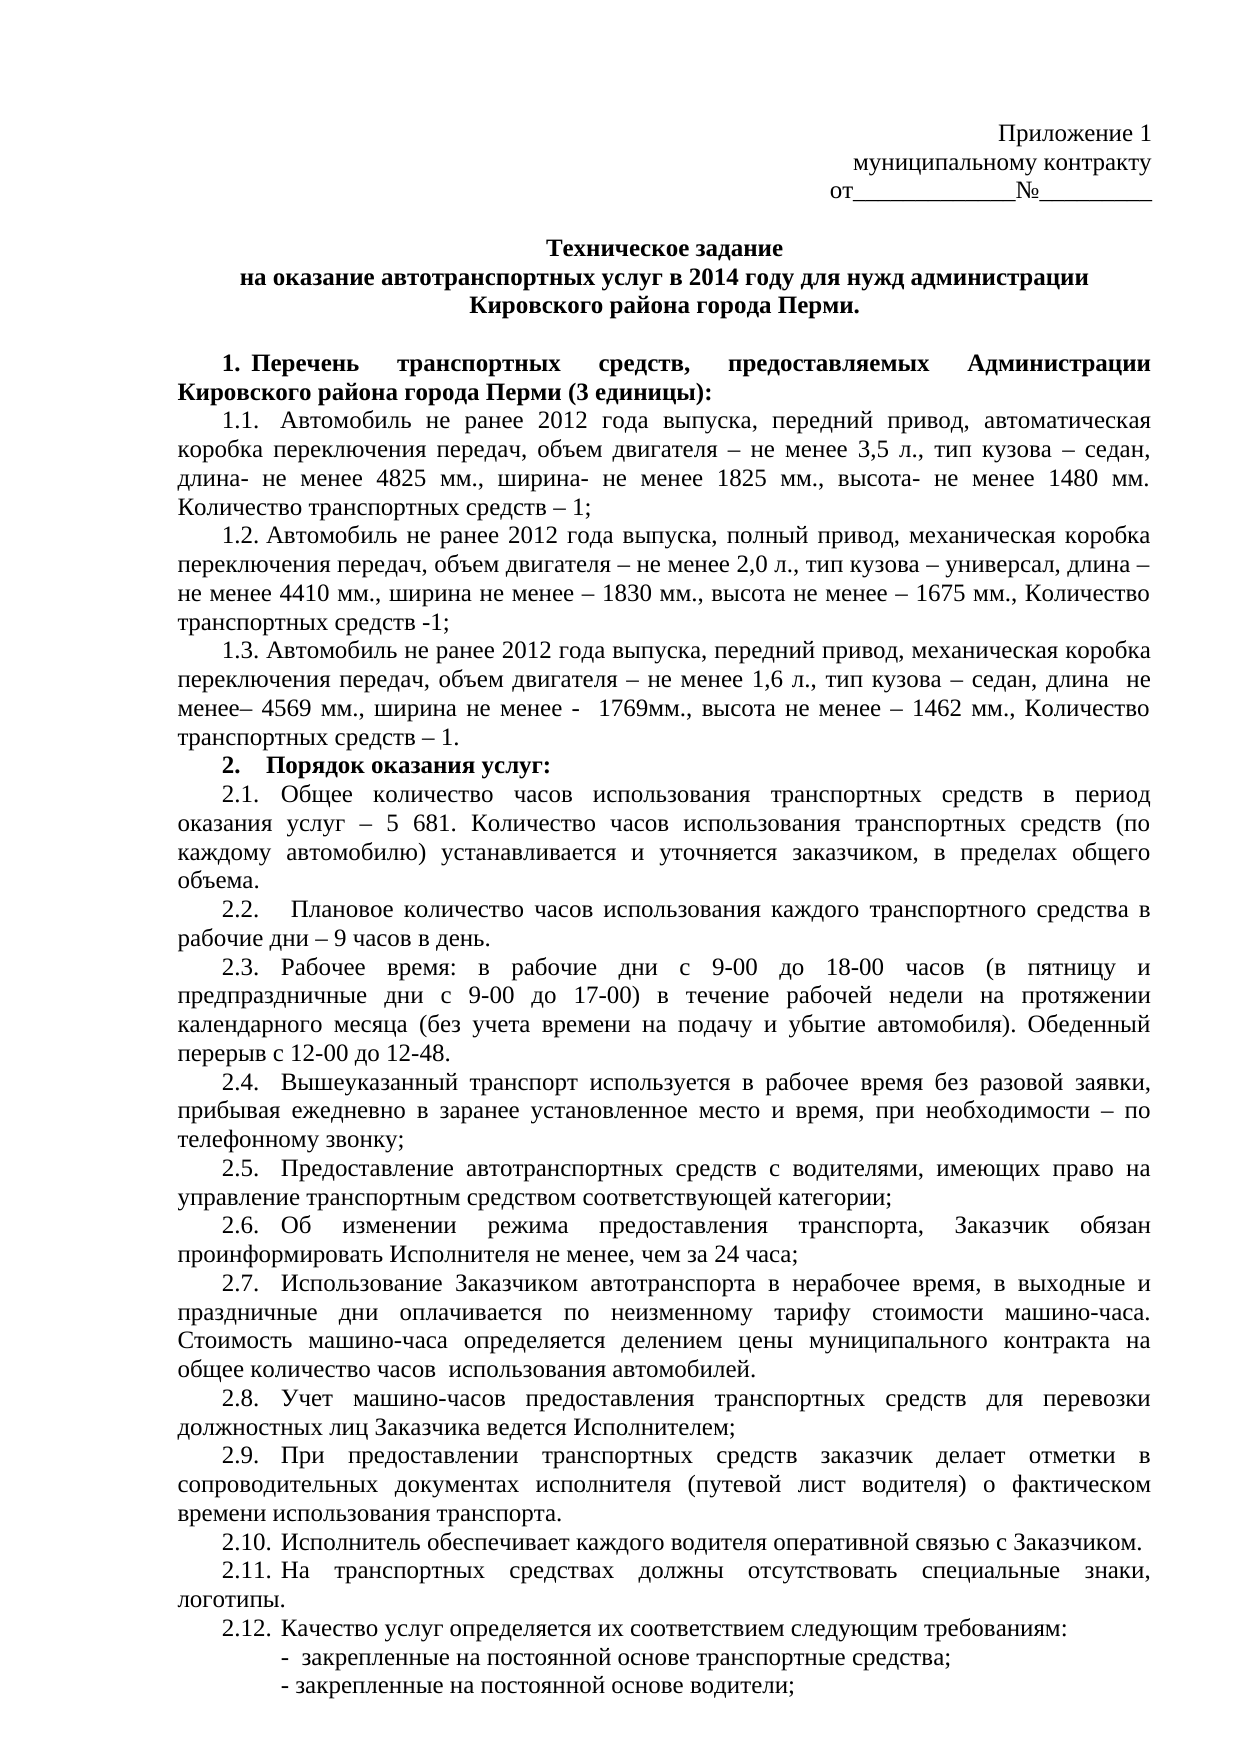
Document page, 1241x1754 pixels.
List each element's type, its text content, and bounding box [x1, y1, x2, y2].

list Автомобиль не ранее 2012 года выпуска, передний привод, механическая коробка переключения передач, объем двигателя – не менее 1,6 л., тип кузова – седан, длина не менее– 4569 мм., ширина не менее - 1769мм., высота не менее – 1462 мм., Количество транспортных средств – 1. [177, 636, 1152, 751]
list Об изменении режима предоставления транспорта, Заказчик обязан проинформировать Исполнителя не менее, чем за 24 часа; [177, 1211, 1152, 1268]
list Рабочее время: в рабочие дни с 9-00 до 18-00 часов (в пятницу и предпраздничные дни с 9-00 до 17-00) в течение рабочей недели на протяжении календарного месяца (без учета времени на подачу и убытие автомобиля). Обеденный перерыв с 12-00 до 12-48. [177, 952, 1152, 1067]
text - закрепленные на постоянной основе водители; [177, 1671, 1152, 1699]
list Использование Заказчиком автотранспорта в нерабочее время, в выходные и праздничные дни оплачивается по неизменному тарифу стоимости машино-часа. Стоимость машино-часа определяется делением цены муниципального контракта на общее количество часов использования автомобилей. [177, 1268, 1152, 1383]
text от_____________№_________ [177, 176, 1152, 204]
text Приложение 1 [177, 118, 1152, 147]
list На транспортных средствах должны отсутствовать специальные знаки, логотипы. [177, 1556, 1152, 1613]
list Общее количество часов использования транспортных средств в период оказания услуг – 5 681. Количество часов использования транспортных средств (по каждому автомобилю) устанавливается и уточняется заказчиком, в пределах общего объема. [177, 779, 1152, 894]
list Автомобиль не ранее 2012 года выпуска, полный привод, механическая коробка переключения передач, объем двигателя – не менее 2,0 л., тип кузова – универсал, длина – не менее 4410 мм., ширина не менее – 1830 мм., высота не менее – 1675 мм., Количество транспортных средств -1; [177, 521, 1152, 636]
list Перечень транспортных средств, предоставляемых Администрации Кировского района города Перми (3 единицы): [177, 348, 1152, 406]
list Качество услуг определяется их соответствием следующим требованиям: [177, 1613, 1152, 1642]
list Предоставление автотранспортных средств с водителями, имеющих право на управление транспортным средством соответствующей категории; [177, 1153, 1152, 1211]
text - закрепленные на постоянной основе транспортные средства; [177, 1642, 1152, 1671]
list Автомобиль не ранее 2012 года выпуска, передний привод, автоматическая коробка переключения передач, объем двигателя – не менее 3,5 л., тип кузова – седан, длина- не менее 4825 мм., ширина- не менее 1825 мм., высота- не менее 1480 мм. Количество транспортных средств – 1; [177, 406, 1152, 521]
list Исполнитель обеспечивает каждого водителя оперативной связью с Заказчиком. [177, 1527, 1152, 1556]
list При предоставлении транспортных средств заказчик делает отметки в сопроводительных документах исполнителя (путевой лист водителя) о фактическом времени использования транспорта. [177, 1441, 1152, 1527]
text муниципальному контракту [177, 147, 1152, 176]
text Техническое задание [177, 233, 1152, 262]
list Учет машино-часов предоставления транспортных средств для перевозки должностных лиц Заказчика ведется Исполнителем; [177, 1383, 1152, 1441]
list Плановое количество часов использования каждого транспортного средства в рабочие дни – 9 часов в день. [177, 894, 1152, 952]
text на оказание автотранспортных услуг в 2014 году для нужд администрации Кировского района города Перми. [177, 262, 1152, 319]
list Вышеуказанный транспорт используется в рабочее время без разовой заявки, прибывая ежедневно в заранее установленное место и время, при необходимости – по телефонному звонку; [177, 1067, 1152, 1153]
list Порядок оказания услуг: [177, 751, 1152, 779]
